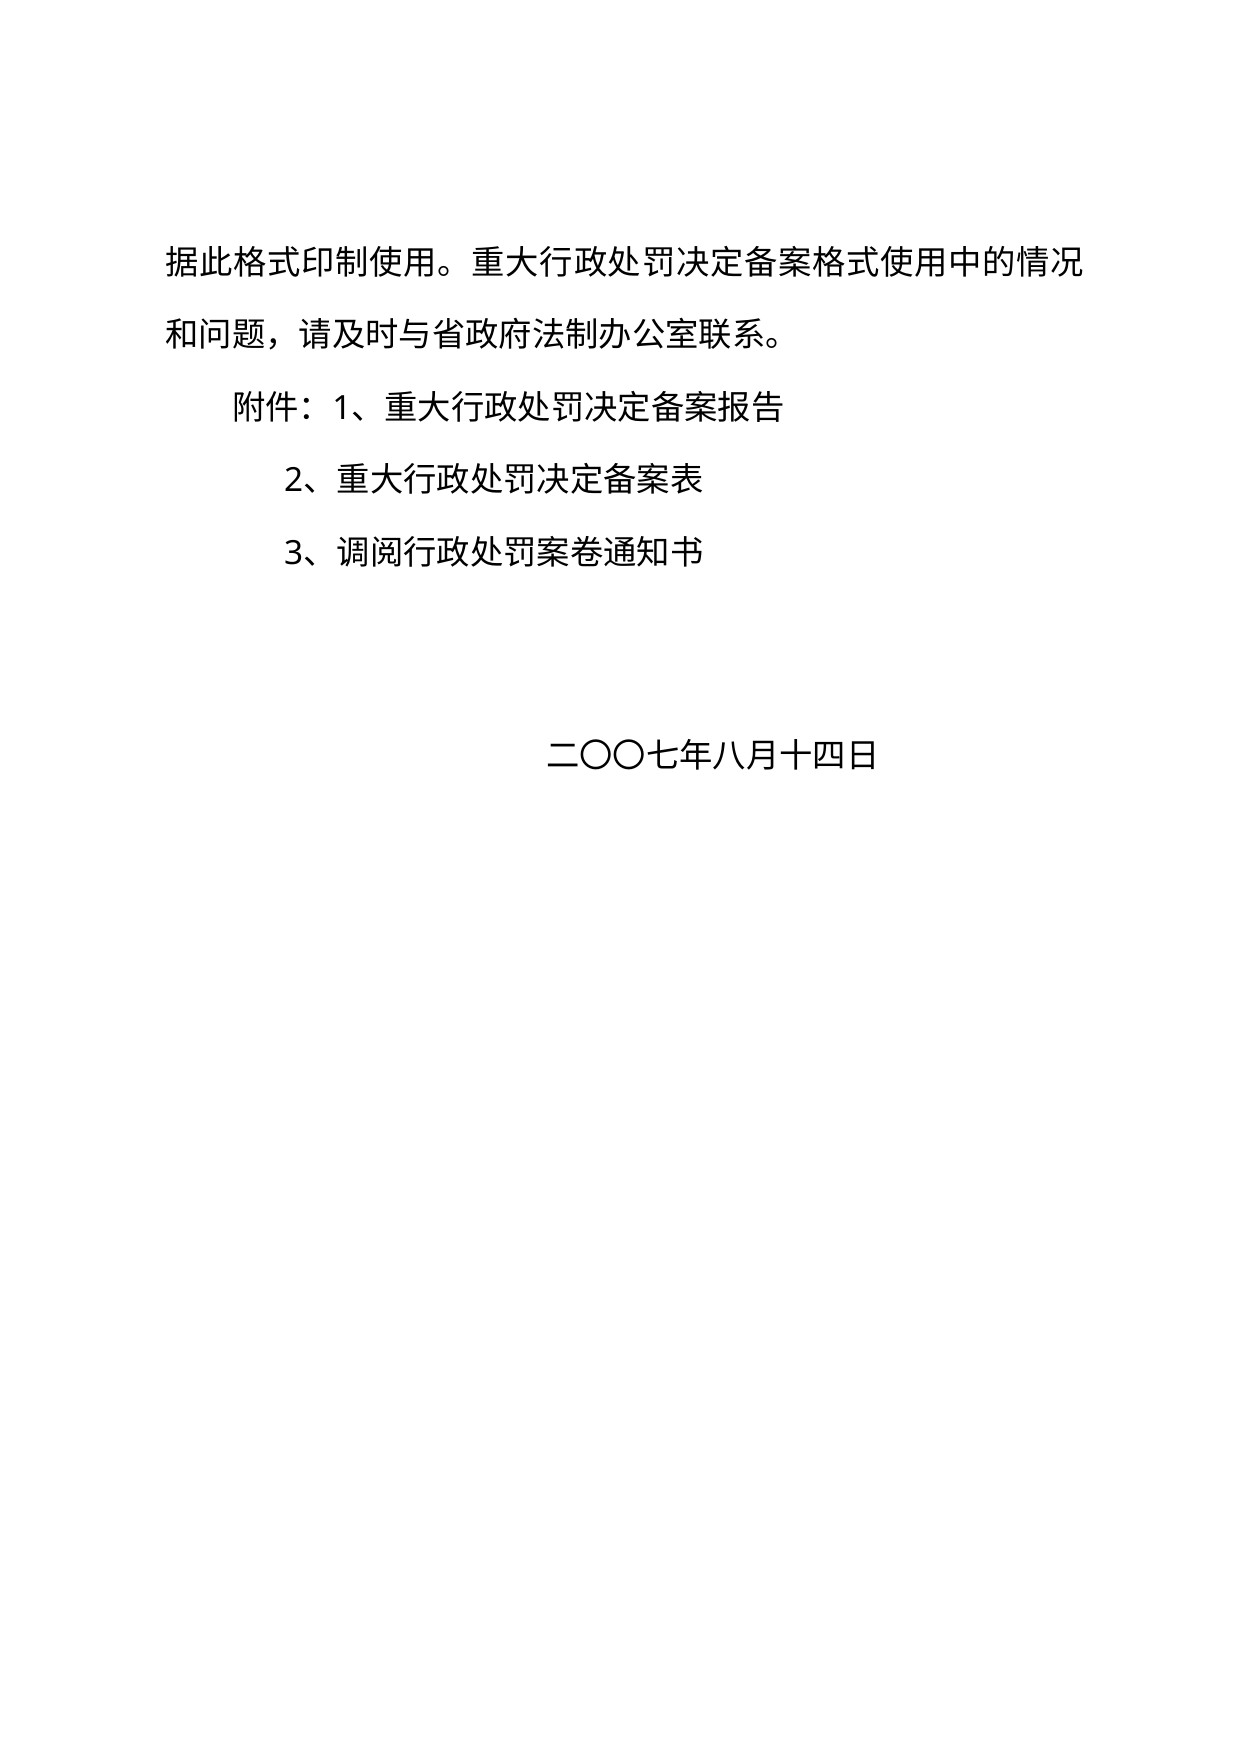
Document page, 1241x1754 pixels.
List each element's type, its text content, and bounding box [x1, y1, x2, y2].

text 附件：1、重大行政处罚决定备案报告 [165, 380, 1087, 429]
text 2、重大行政处罚决定备案表 [165, 453, 1087, 501]
text 二〇〇七年八月十四日 [165, 719, 1087, 779]
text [165, 236, 1087, 356]
text 3、调阅行政处罚案卷通知书 [165, 526, 1087, 574]
